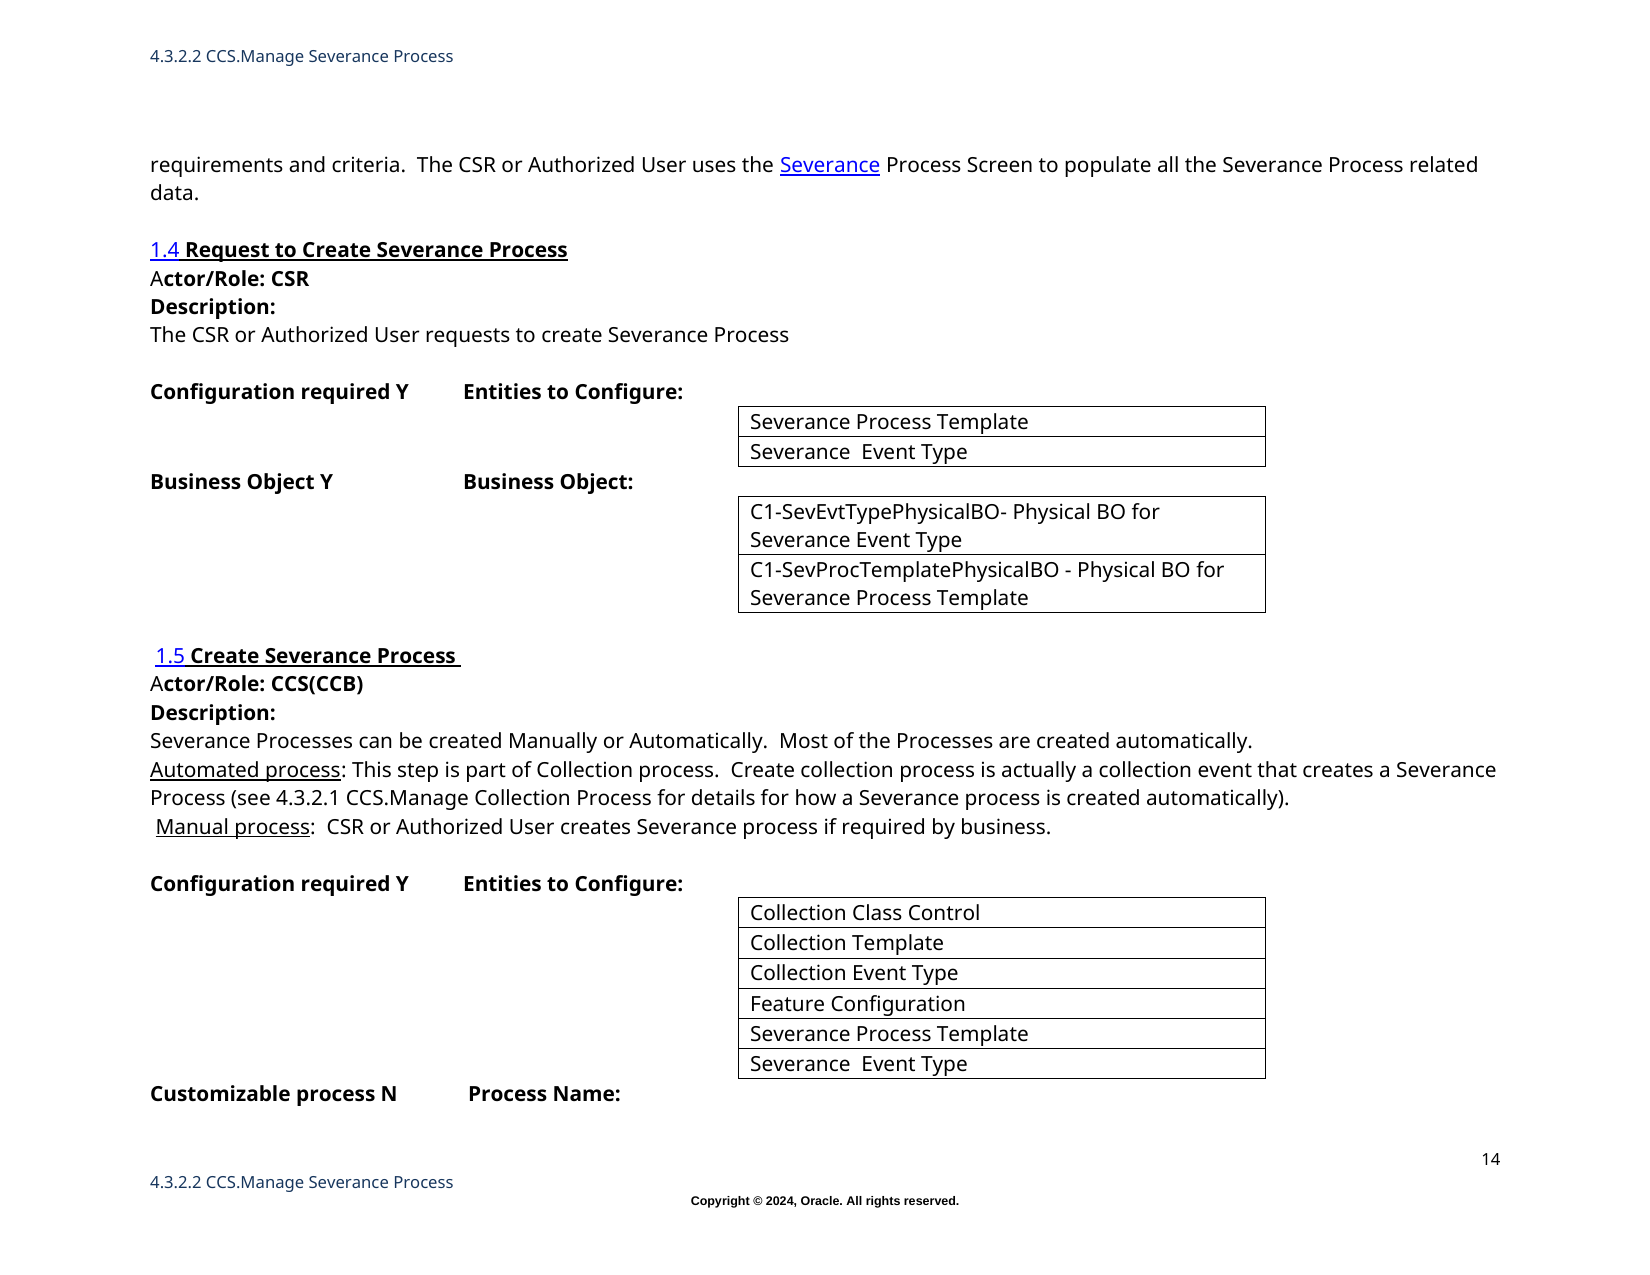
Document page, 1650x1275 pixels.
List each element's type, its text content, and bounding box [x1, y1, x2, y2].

text Description: [150, 292, 1500, 321]
table_cell Collection Template [739, 928, 1265, 957]
text The CSR or Authorized User requests to create Severance Process [150, 321, 1500, 349]
table_header Severance Process Template [739, 407, 1265, 436]
text Actor/Role: CSR [150, 264, 1500, 292]
text Severance Processes can be created Manually or Automatically. Most of the Processes are created automatically. [150, 726, 1500, 755]
table_cell Severance Event Type [739, 437, 1265, 466]
text Configuration required Y Entities to Configure: [150, 377, 1500, 406]
table_cell Feature Configuration [739, 989, 1265, 1018]
text Customizable process N Process Name: [150, 1079, 1500, 1108]
text Business Object Y Business Object: [150, 467, 1500, 496]
text 1.4 Request to Create Severance Process [150, 235, 1500, 264]
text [150, 150, 1500, 207]
text Actor/Role: CCS(CCB) [150, 669, 1500, 698]
text Automated process: This step is part of Collection process. Create collection process is actually a collection event that creates a Severance Process (see 4.3.2.1 CCS.Manage Collection Process for details for how a Severance process is created automatically). [150, 755, 1500, 812]
table_header Collection Class Control [739, 898, 1265, 927]
table_cell Severance Process Template [739, 1019, 1265, 1048]
text 1.5 Create Severance Process [150, 641, 1500, 669]
table_cell Severance Event Type [739, 1049, 1265, 1078]
text Manual process: CSR or Authorized User creates Severance process if required by business. [150, 812, 1500, 840]
table_header C1-SevEvtTypePhysicalBO- Physical BO for Severance Event Type [739, 497, 1265, 554]
table_cell Collection Event Type [739, 959, 1265, 988]
table_cell C1-SevProcTemplatePhysicalBO - Physical BO for Severance Process Template [739, 555, 1265, 612]
text Description: [150, 698, 1500, 726]
text Configuration required Y Entities to Configure: [150, 869, 1500, 897]
